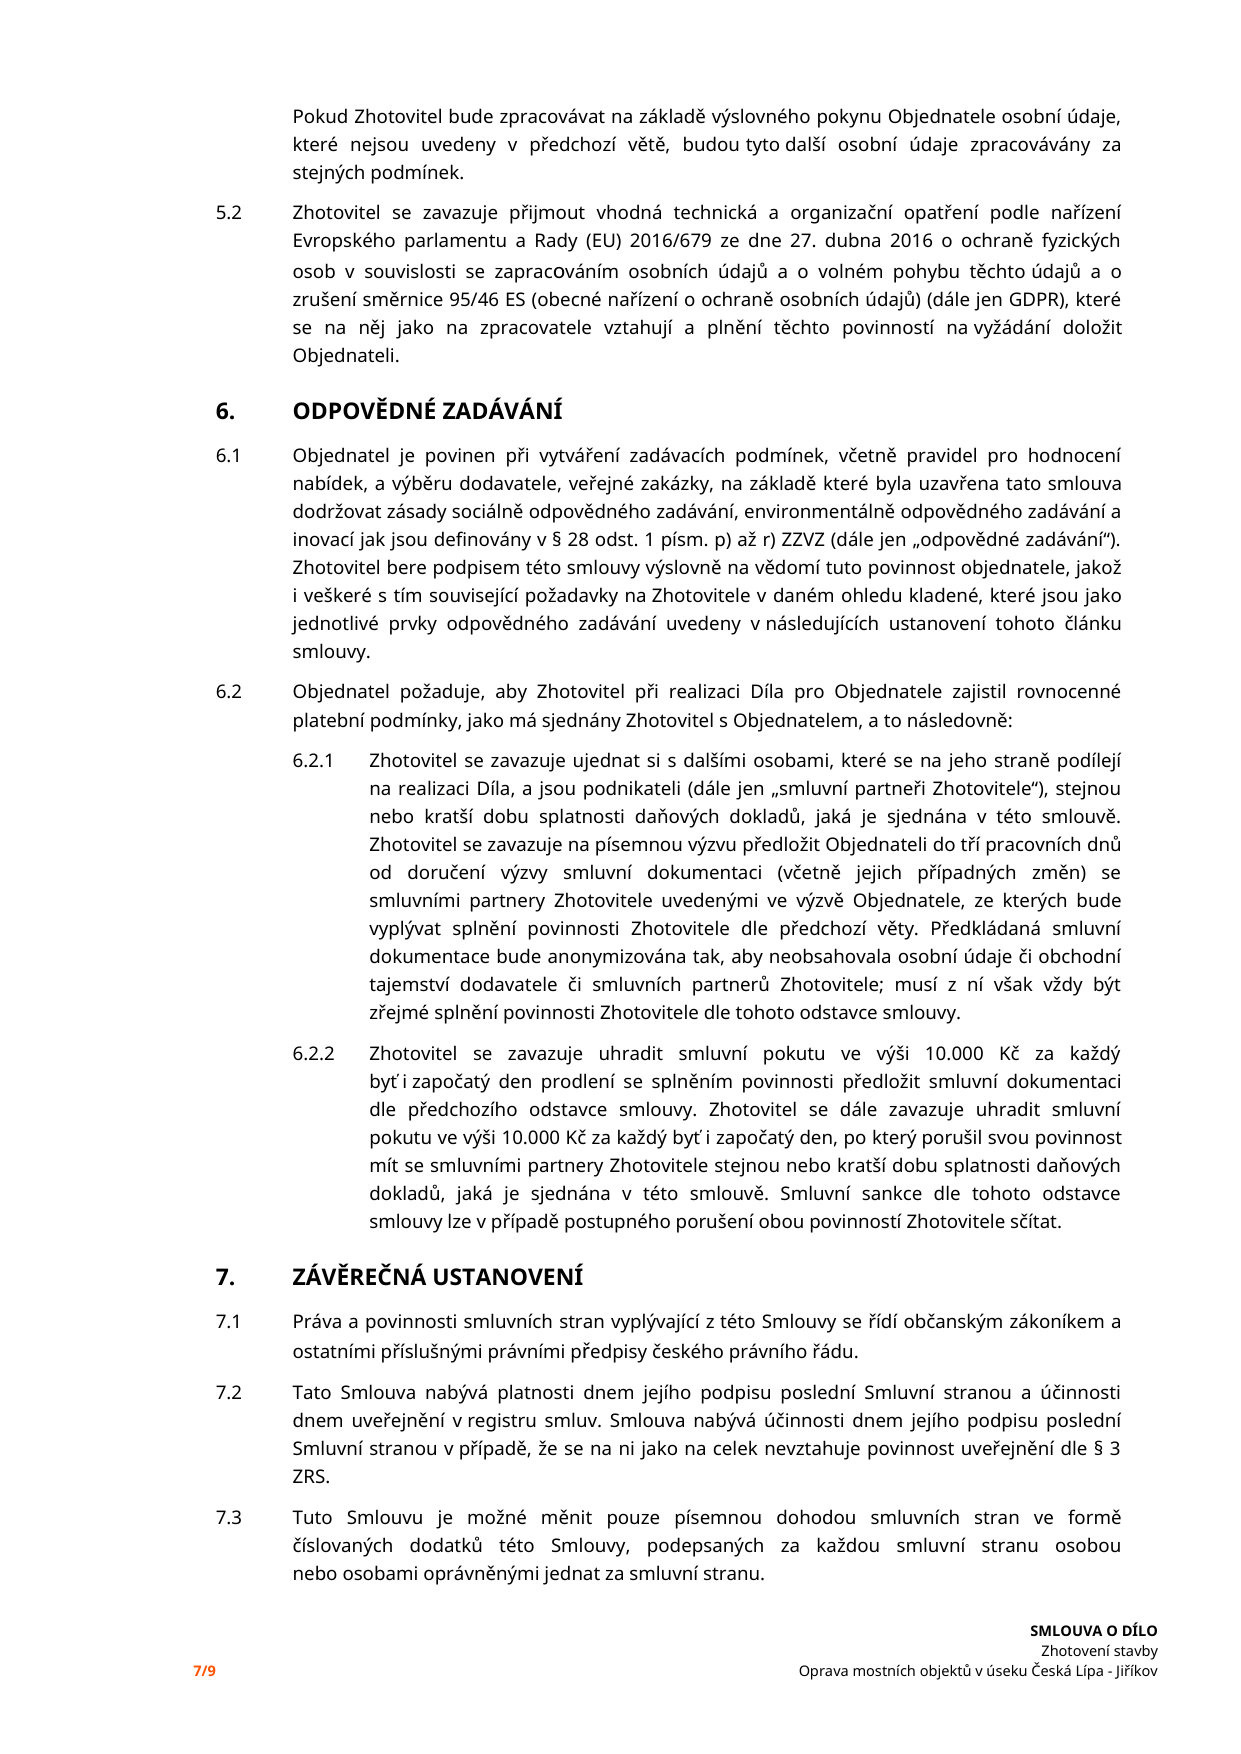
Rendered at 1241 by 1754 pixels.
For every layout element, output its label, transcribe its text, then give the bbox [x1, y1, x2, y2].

text Tuto Smlouvu je možné měnit pouze písemnou dohodou smluvních stran ve formě číslovaných dodatků této Smlouvy, podepsaných za každou smluvní stranu osobou nebo osobami oprávněnými jednat za smluvní stranu. [216, 1504, 1122, 1586]
text Objednatel je povinen při vytváření zadávacích podmínek, včetně pravidel pro hodnocení nabídek, a výběru dodavatele, veřejné zakázky, na základě které byla uzavřena tato smlouva dodržovat zásady sociálně odpovědného zadávání, environmentálně odpovědného zadávání a inovací jak jsou definovány v § 28 odst. 1 písm. p) až r) ZZVZ (dále jen „odpovědné zadávání“). Zhotovitel bere podpisem této smlouvy výslovně na vědomí tuto povinnost objednatele, jakož i veškeré s tím související požadavky na Zhotovitele v daném ohledu kladené, které jsou jako jednotlivé prvky odpovědného zadávání uvedeny v následujících ustanovení tohoto článku smlouvy. [216, 442, 1122, 664]
text Zhotovitel se zavazuje ujednat si s dalšími osobami, které se na jeho straně podílejí na realizaci Díla, a jsou podnikateli (dále jen „smluvní partneři Zhotovitele“), stejnou nebo kratší dobu splatnosti daňových dokladů, jaká je sjednána v této smlouvě. Zhotovitel se zavazuje na písemnou výzvu předložit Objednateli do tří pracovních dnů od doručení výzvy smluvní dokumentaci (včetně jejich případných změn) se smluvními partnery Zhotovitele uvedenými ve výzvě Objednatele, ze kterých bude vyplývat splnění povinnosti Zhotovitele dle předchozí věty. Předkládaná smluvní dokumentace bude anonymizována tak, aby neobsahovala osobní údaje či obchodní tajemství dodavatele či smluvních partnerů Zhotovitele; musí z ní však vždy být zřejmé splnění povinnosti Zhotovitele dle tohoto odstavce smlouvy. [292, 747, 1122, 1025]
text Práva a povinnosti smluvních stran vyplývající z této Smlouvy se řídí občanským zákoníkem a ostatními příslušnými právními předpisy českého právního řádu. [216, 1308, 1122, 1364]
text ZÁVĚREČNÁ USTANOVENÍ [216, 1261, 1122, 1292]
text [216, 103, 1122, 184]
text Objednatel požaduje, aby Zhotovitel při realizaci Díla pro Objednatele zajistil rovnocenné platební podmínky, jako má sjednány Zhotovitel s Objednatelem, a to následovně: [216, 679, 1122, 732]
text Zhotovitel se zavazuje přijmout vhodná technická a organizační opatření podle nařízení Evropského parlamentu a Rady (EU) 2016/679 ze dne 27. dubna 2016 o ochraně fyzických osob v souvislosti se zapracováním osobních údajů a o volném pohybu těchto údajů a o zrušení směrnice 95/46 ES (obecné nařízení o ochraně osobních údajů) (dále jen GDPR), které se na něj jako na zpracovatele vztahují a plnění těchto povinností na vyžádání doložit Objednateli. [216, 199, 1122, 368]
text Zhotovitel se zavazuje uhradit smluvní pokutu ve výši 10.000 Kč za každý byť i započatý den prodlení se splněním povinnosti předložit smluvní dokumentaci dle předchozího odstavce smlouvy. Zhotovitel se dále zavazuje uhradit smluvní pokutu ve výši 10.000 Kč za každý byť i započatý den, po který porušil svou povinnost mít se smluvními partnery Zhotovitele stejnou nebo kratší dobu splatnosti daňových dokladů, jaká je sjednána v této smlouvě. Smluvní sankce dle tohoto odstavce smlouvy lze v případě postupného porušení obou povinností Zhotovitele sčítat. [292, 1040, 1122, 1234]
text Tato Smlouva nabývá platnosti dnem jejího podpisu poslední Smluvní stranou a účinnosti dnem uveřejnění v registru smluv. Smlouva nabývá účinnosti dnem jejího podpisu poslední Smluvní stranou v případě, že se na ni jako na celek nevztahuje povinnost uveřejnění dle § 3 ZRS. [216, 1379, 1122, 1489]
text Odpovědné zadávání [216, 395, 1122, 427]
